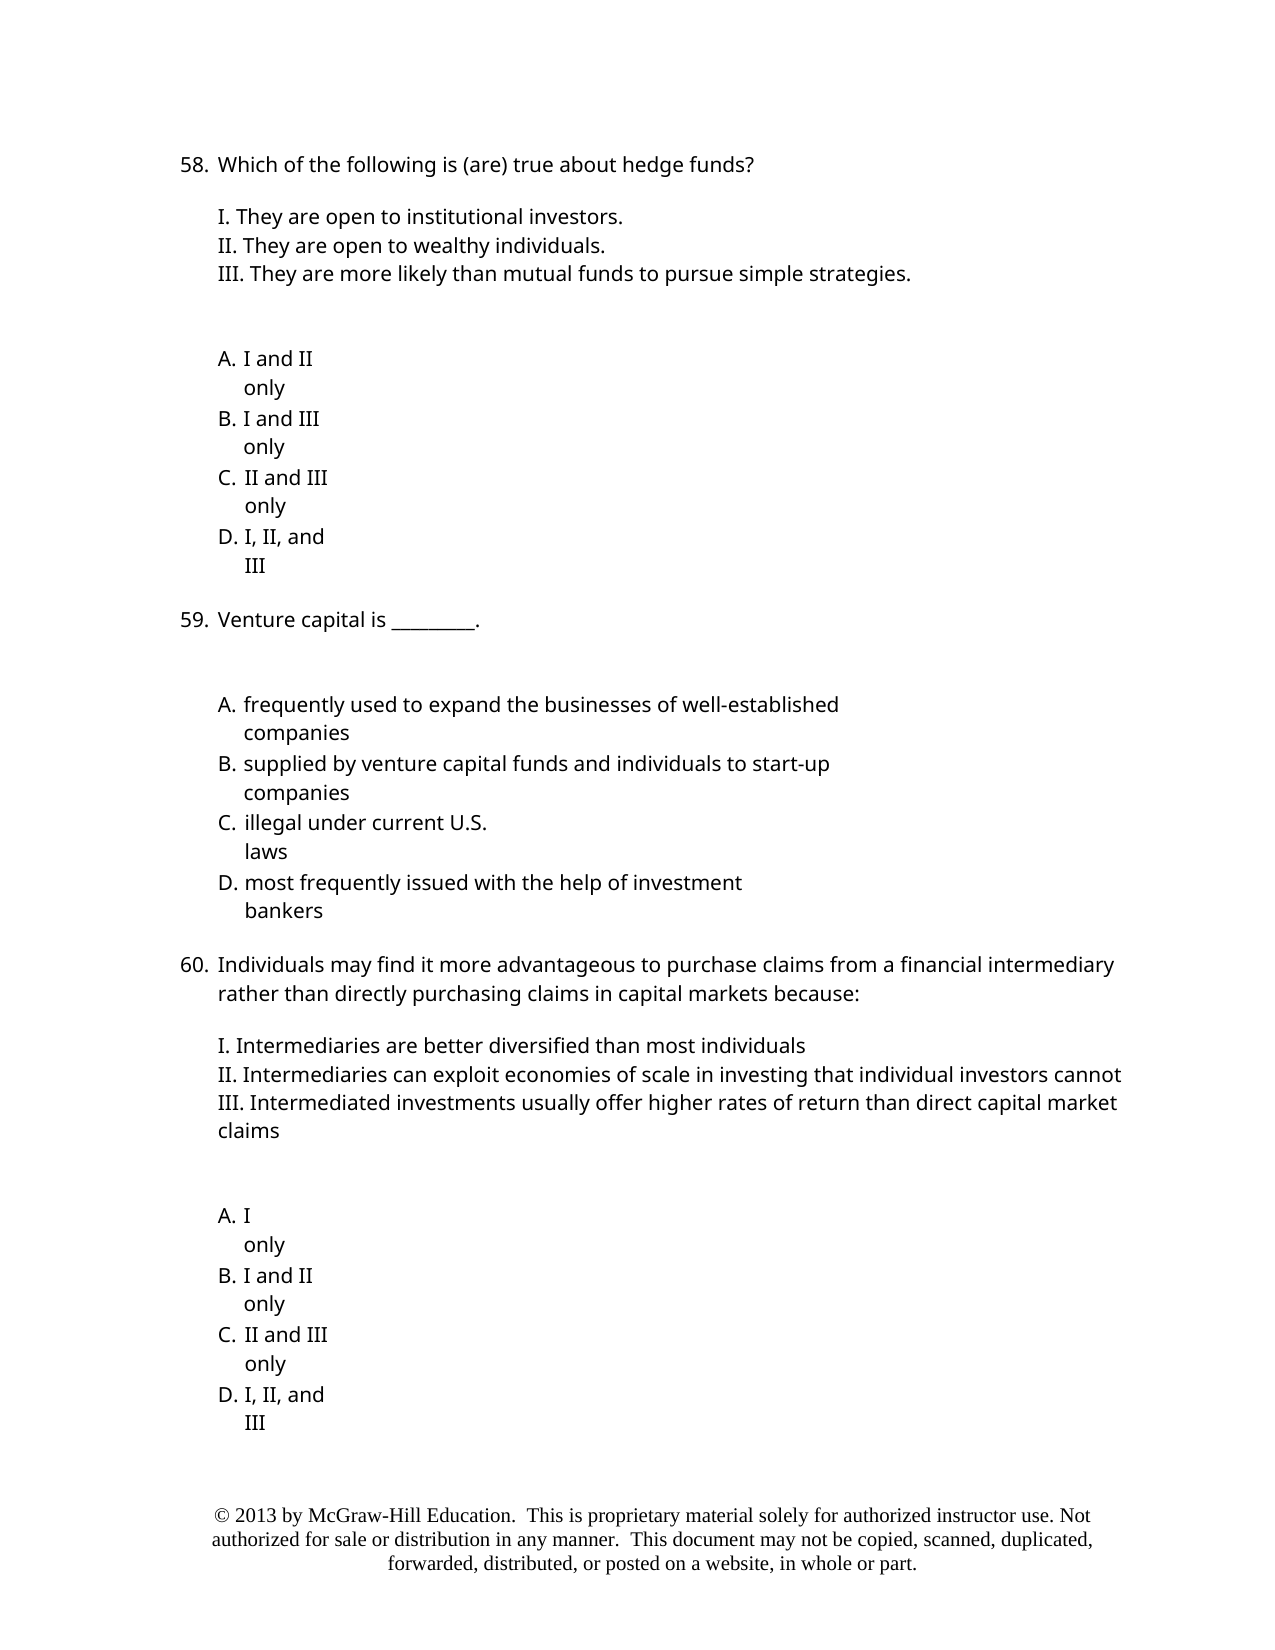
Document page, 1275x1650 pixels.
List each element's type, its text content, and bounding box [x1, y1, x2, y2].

table_header 58. [180, 150, 218, 579]
table_header 60. [180, 950, 218, 1437]
table_header Venture capital is _________. [218, 605, 1125, 925]
table_header 59. [180, 605, 218, 925]
table_header Which of the following is (are) true about hedge funds? I. They are open to institutional investors. II. They are open to wealthy individuals. III. They are more likely than mutual funds to pursue simple strategies. [218, 150, 1125, 579]
table_header Individuals may find it more advantageous to purchase claims from a financial intermediary rather than directly purchasing claims in capital markets because: I. Intermediaries are better diversified than most individuals II. Intermediaries can exploit economies of scale in investing that individual investors cannot III. Intermediated investments usually offer higher rates of return than direct capital market claims [218, 950, 1125, 1437]
